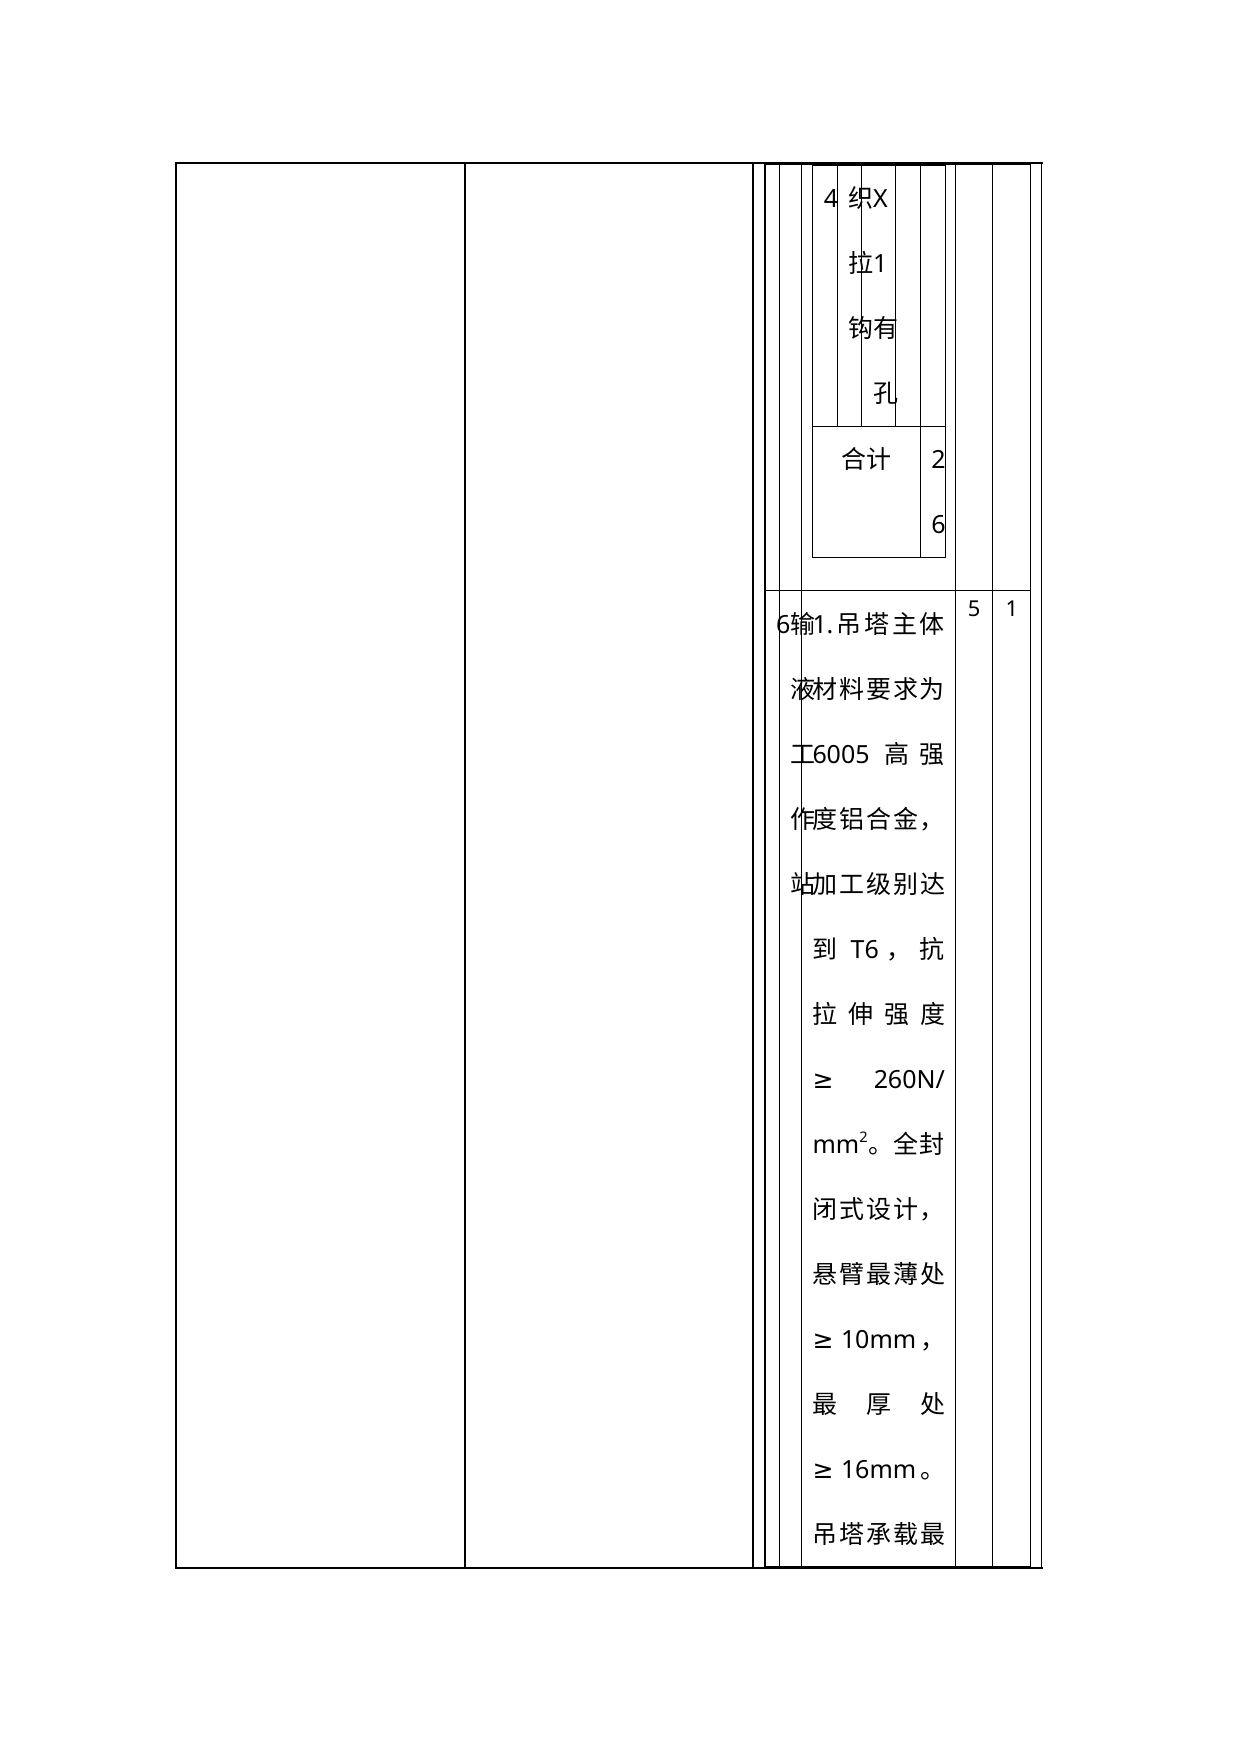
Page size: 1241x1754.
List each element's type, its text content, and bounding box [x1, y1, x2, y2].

table_cell [754, 164, 764, 1567]
table_cell [766, 591, 779, 1566]
table_cell [1031, 164, 1041, 1567]
table_cell [993, 165, 1030, 590]
table_cell [802, 165, 955, 590]
table_cell [466, 164, 752, 1567]
table_cell [766, 165, 779, 590]
table_cell 1 [177, 164, 464, 1567]
table_cell [956, 165, 992, 590]
table_cell [993, 591, 1030, 1566]
table_cell [780, 591, 801, 1566]
table_cell [802, 591, 955, 1566]
table_cell [780, 165, 801, 590]
table_cell [956, 591, 992, 1566]
